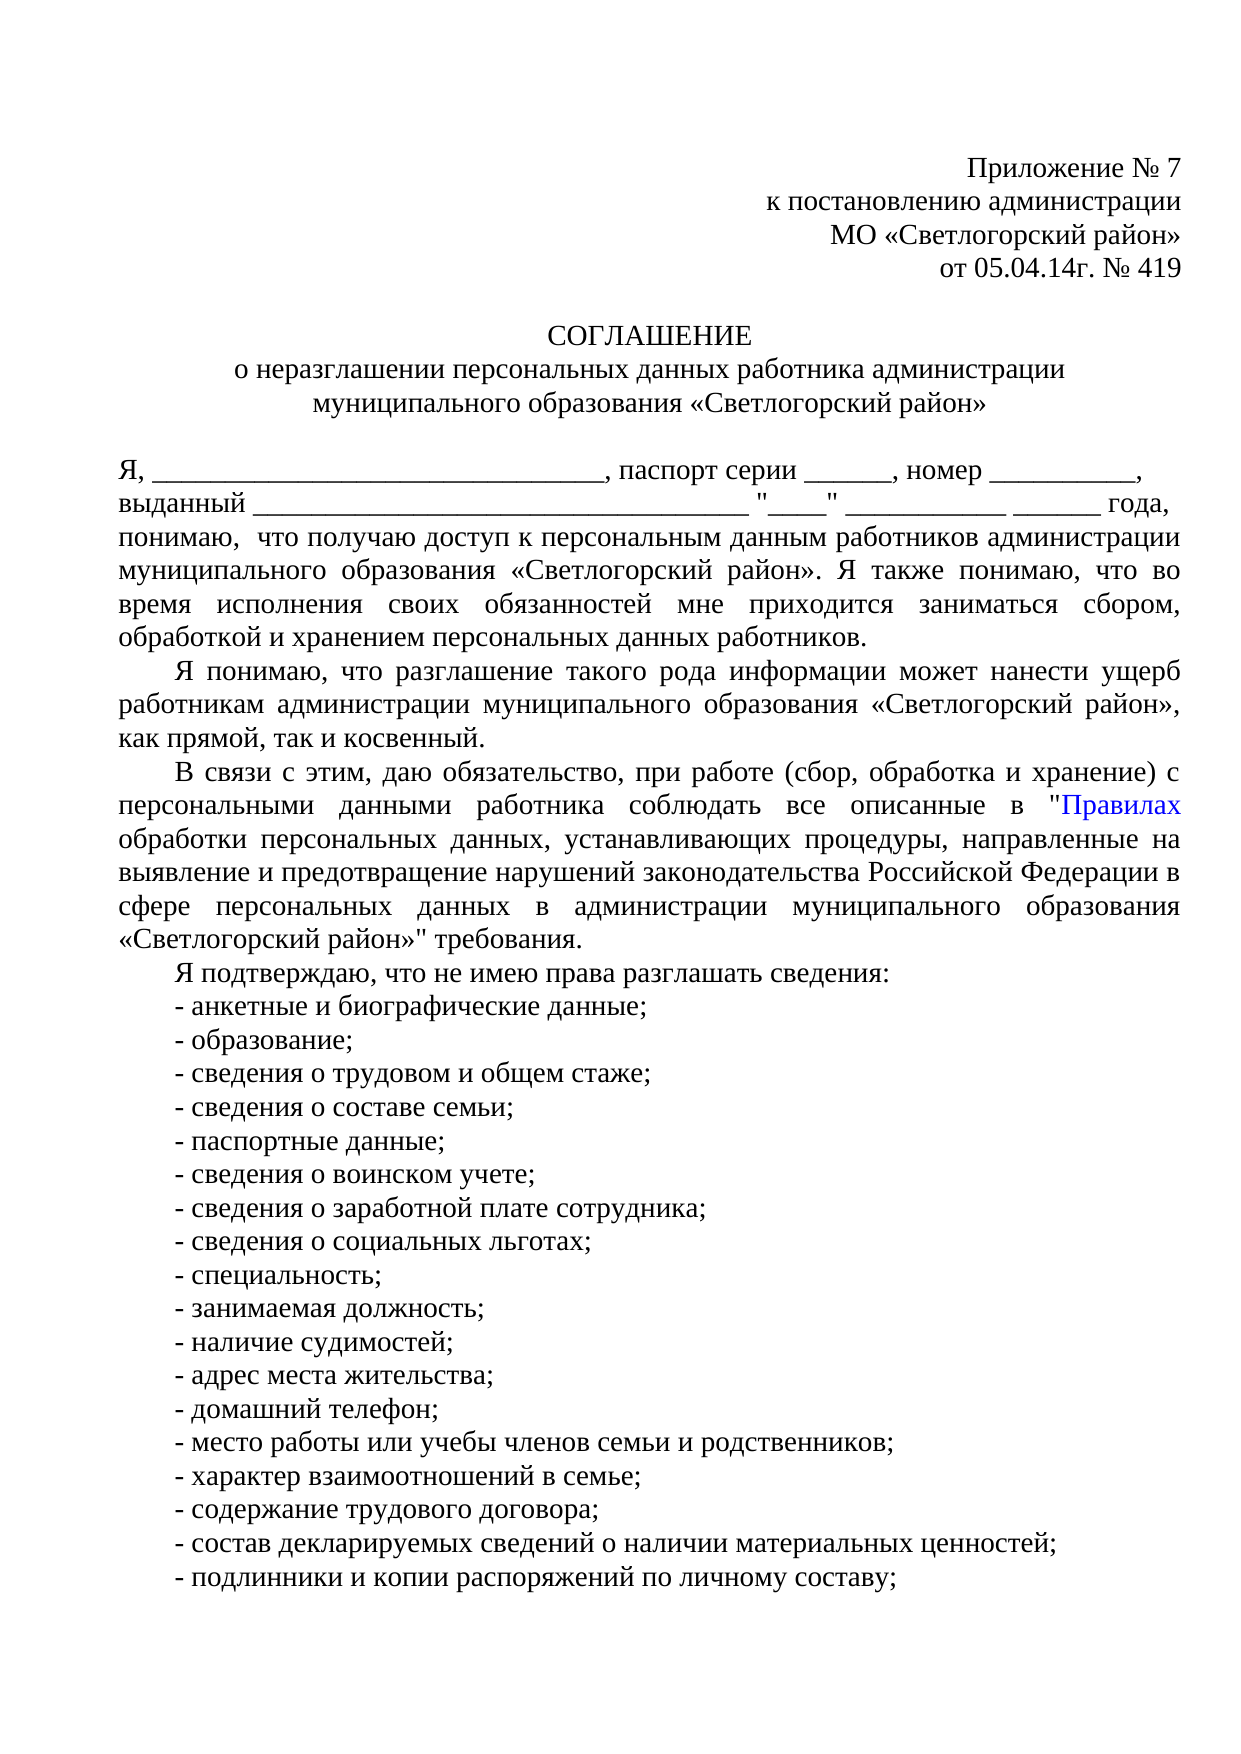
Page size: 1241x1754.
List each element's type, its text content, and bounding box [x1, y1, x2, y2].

text выданный __________________________________ "____" ___________ ______ года, [118, 485, 1181, 519]
text - паспортные данные; [118, 1123, 1181, 1156]
text - сведения о социальных льготах; [118, 1223, 1181, 1257]
text СОГЛАШЕНИЕ [118, 318, 1181, 351]
text - сведения о трудовом и общем стаже; [118, 1056, 1181, 1089]
text Приложение № 7 [118, 150, 1181, 183]
text - содержание трудового договора; [118, 1492, 1181, 1525]
text - образование; [118, 1022, 1181, 1056]
text муниципального образования «Светлогорский район» [118, 385, 1181, 418]
text - занимаемая должность; [118, 1290, 1181, 1324]
text - сведения о воинском учете; [118, 1156, 1181, 1190]
text понимаю, что получаю доступ к персональным данным работников администрации муниципального образования «Светлогорский район». Я также понимаю, что во время исполнения своих обязанностей мне приходится заниматься сбором, обработкой и хранением персональных данных работников. [118, 519, 1181, 653]
text - сведения о составе семьи; [118, 1089, 1181, 1123]
text - домашний телефон; [118, 1391, 1181, 1424]
text - состав декларируемых сведений о наличии материальных ценностей; [118, 1525, 1181, 1559]
text от 05.04.14г. № 419 [118, 251, 1181, 284]
text В связи с этим, даю обязательство, при работе (сбор, обработка и хранение) с персональными данными работника соблюдать все описанные в "Правилах обработки персональных данных, устанавливающих процедуры, направленные на выявление и предотвращение нарушений законодательства Российской Федерации в сфере персональных данных в администрации муниципального образования «Светлогорский район»" требования. [118, 754, 1181, 955]
text - сведения о заработной плате сотрудника; [118, 1190, 1181, 1223]
text - наличие судимостей; [118, 1324, 1181, 1357]
text - анкетные и биографические данные; [118, 988, 1181, 1022]
text МО «Светлогорский район» [118, 217, 1181, 251]
text - специальность; [118, 1257, 1181, 1290]
text - адрес места жительства; [118, 1357, 1181, 1391]
text к постановлению администрации [118, 183, 1181, 217]
text Я подтверждаю, что не имею права разглашать сведения: [118, 955, 1181, 988]
text Я понимаю, что разглашение такого рода информации может нанести ущерб работникам администрации муниципального образования «Светлогорский район», как прямой, так и косвенный. [118, 653, 1181, 754]
text Я, _______________________________, паспорт серии ______, номер __________, [118, 452, 1181, 485]
text о неразглашении персональных данных работника администрации [118, 351, 1181, 385]
text - место работы или учебы членов семьи и родственников; [118, 1424, 1181, 1458]
text - характер взаимоотношений в семье; [118, 1458, 1181, 1492]
text - подлинники и копии распоряжений по личному составу; [118, 1559, 1181, 1592]
